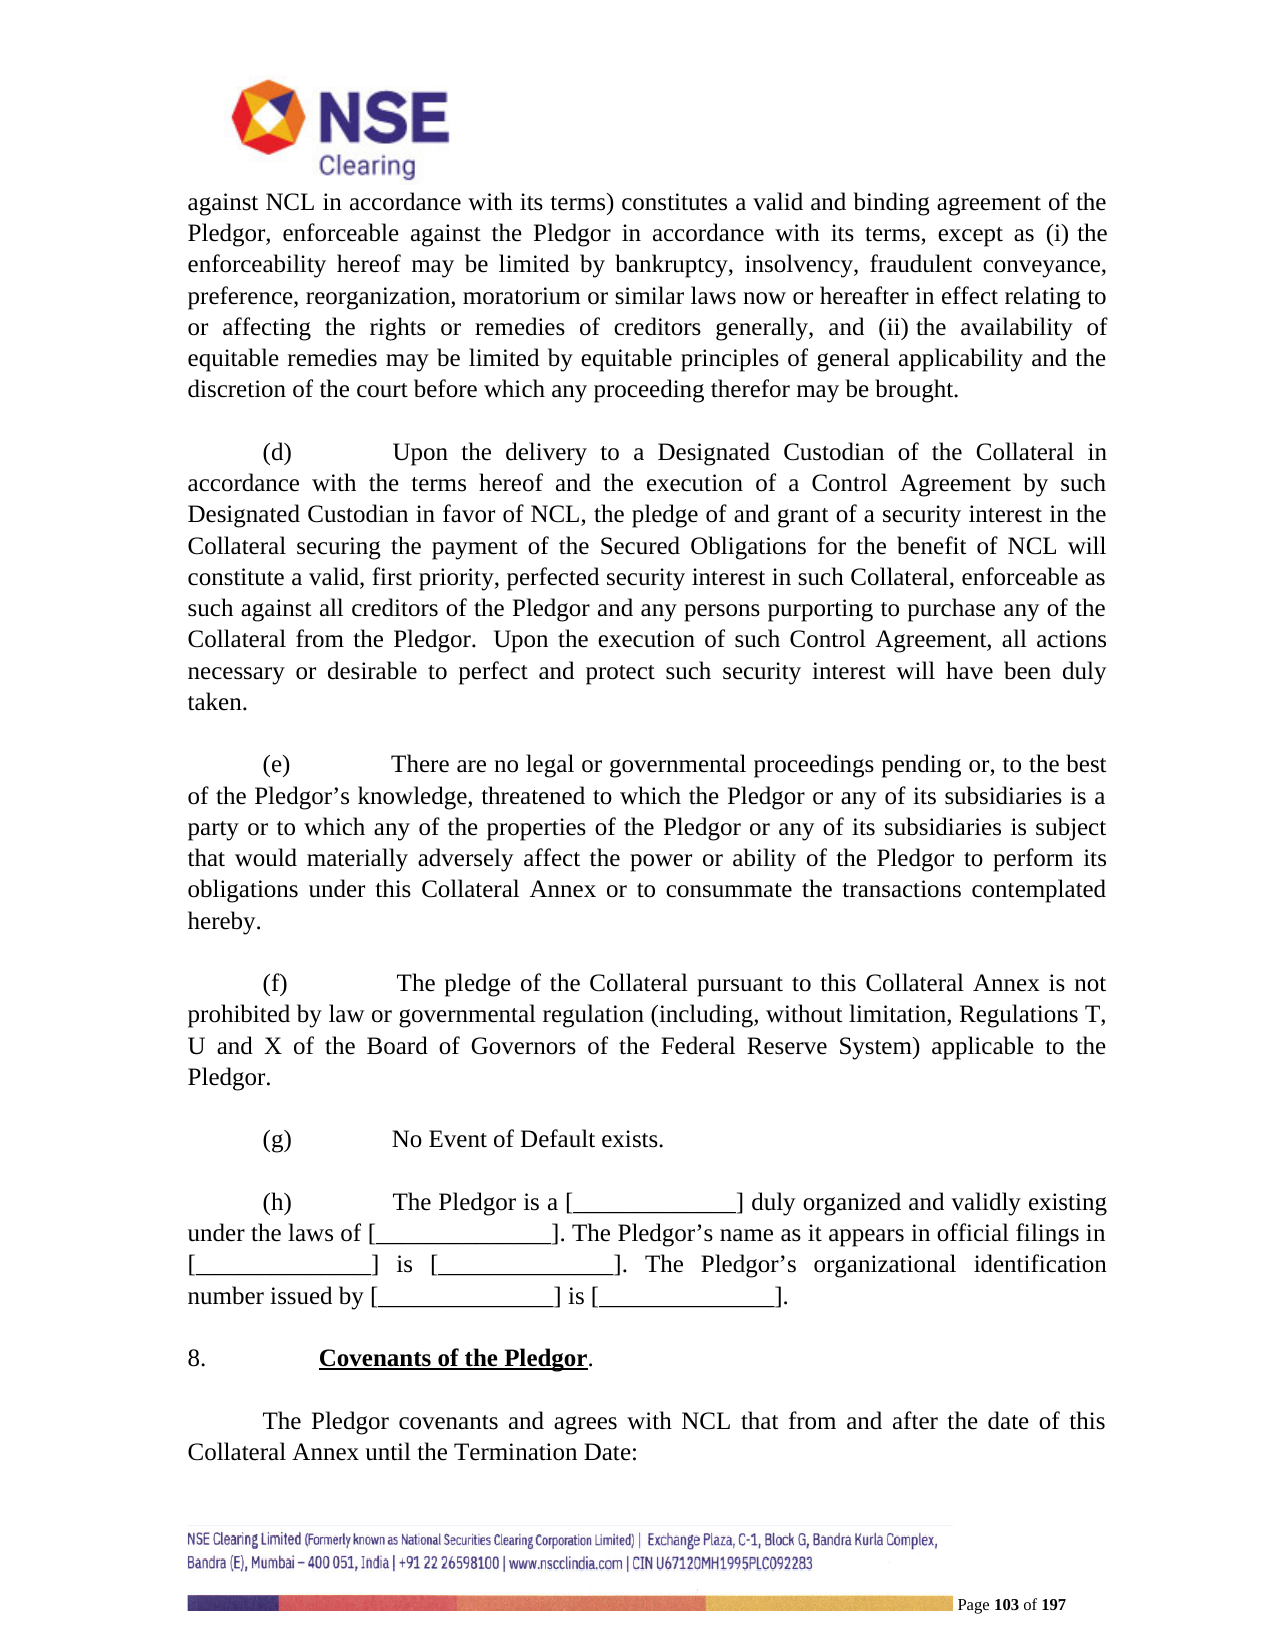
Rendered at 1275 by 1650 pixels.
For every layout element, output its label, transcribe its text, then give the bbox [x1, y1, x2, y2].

text The Pledgor covenants and agrees with NCL that from and after the date of this Collateral Annex until the Termination Date: [187, 1403, 1107, 1466]
text (g) No Event of Default exists. [187, 1122, 1107, 1153]
picture [187, 1525, 954, 1611]
text (f) The pledge of the Collateral pursuant to this Collateral Annex is not prohibited by law or governmental regulation (including, without limitation, Regulations T, U and X of the Board of Governors of the Federal Reserve System) applicable to the Pledgor. [187, 966, 1107, 1091]
text (e) There are no legal or governmental proceedings pending or, to the best of the Pledgor’s knowledge, threatened to which the Pledgor or any of its subsidiaries is a party or to which any of the properties of the Pledgor or any of its subsidiaries is subject that would materially adversely affect the power or ability of the Pledgor to perform its obligations under this Collateral Annex or to consummate the transactions contemplated hereby. [187, 747, 1107, 934]
text 8. Covenants of the Pledgor. [187, 1341, 1107, 1372]
text (d) Upon the delivery to a Designated Custodian of the Collateral in accordance with the terms hereof and the execution of a Control Agreement by such Designated Custodian in favor of NCL, the pledge of and grant of a security interest in the Collateral securing the payment of the Secured Obligations for the benefit of NCL will constitute a valid, first priority, perfected security interest in such Collateral, enforceable as such against all creditors of the Pledgor and any persons purporting to purchase any of the Collateral from the Pledgor. Upon the execution of such Control Agreement, all actions necessary or desirable to perfect and protect such security interest will have been duly taken. [187, 434, 1107, 716]
picture [187, 75, 493, 185]
text (h) The Pledgor is a [_____________] duly organized and validly existing under the laws of [______________]. The Pledgor’s name as it appears in official filings in [______________] is [______________]. The Pledgor’s organizational identification number issued by [______________] is [______________]. [187, 1184, 1107, 1309]
